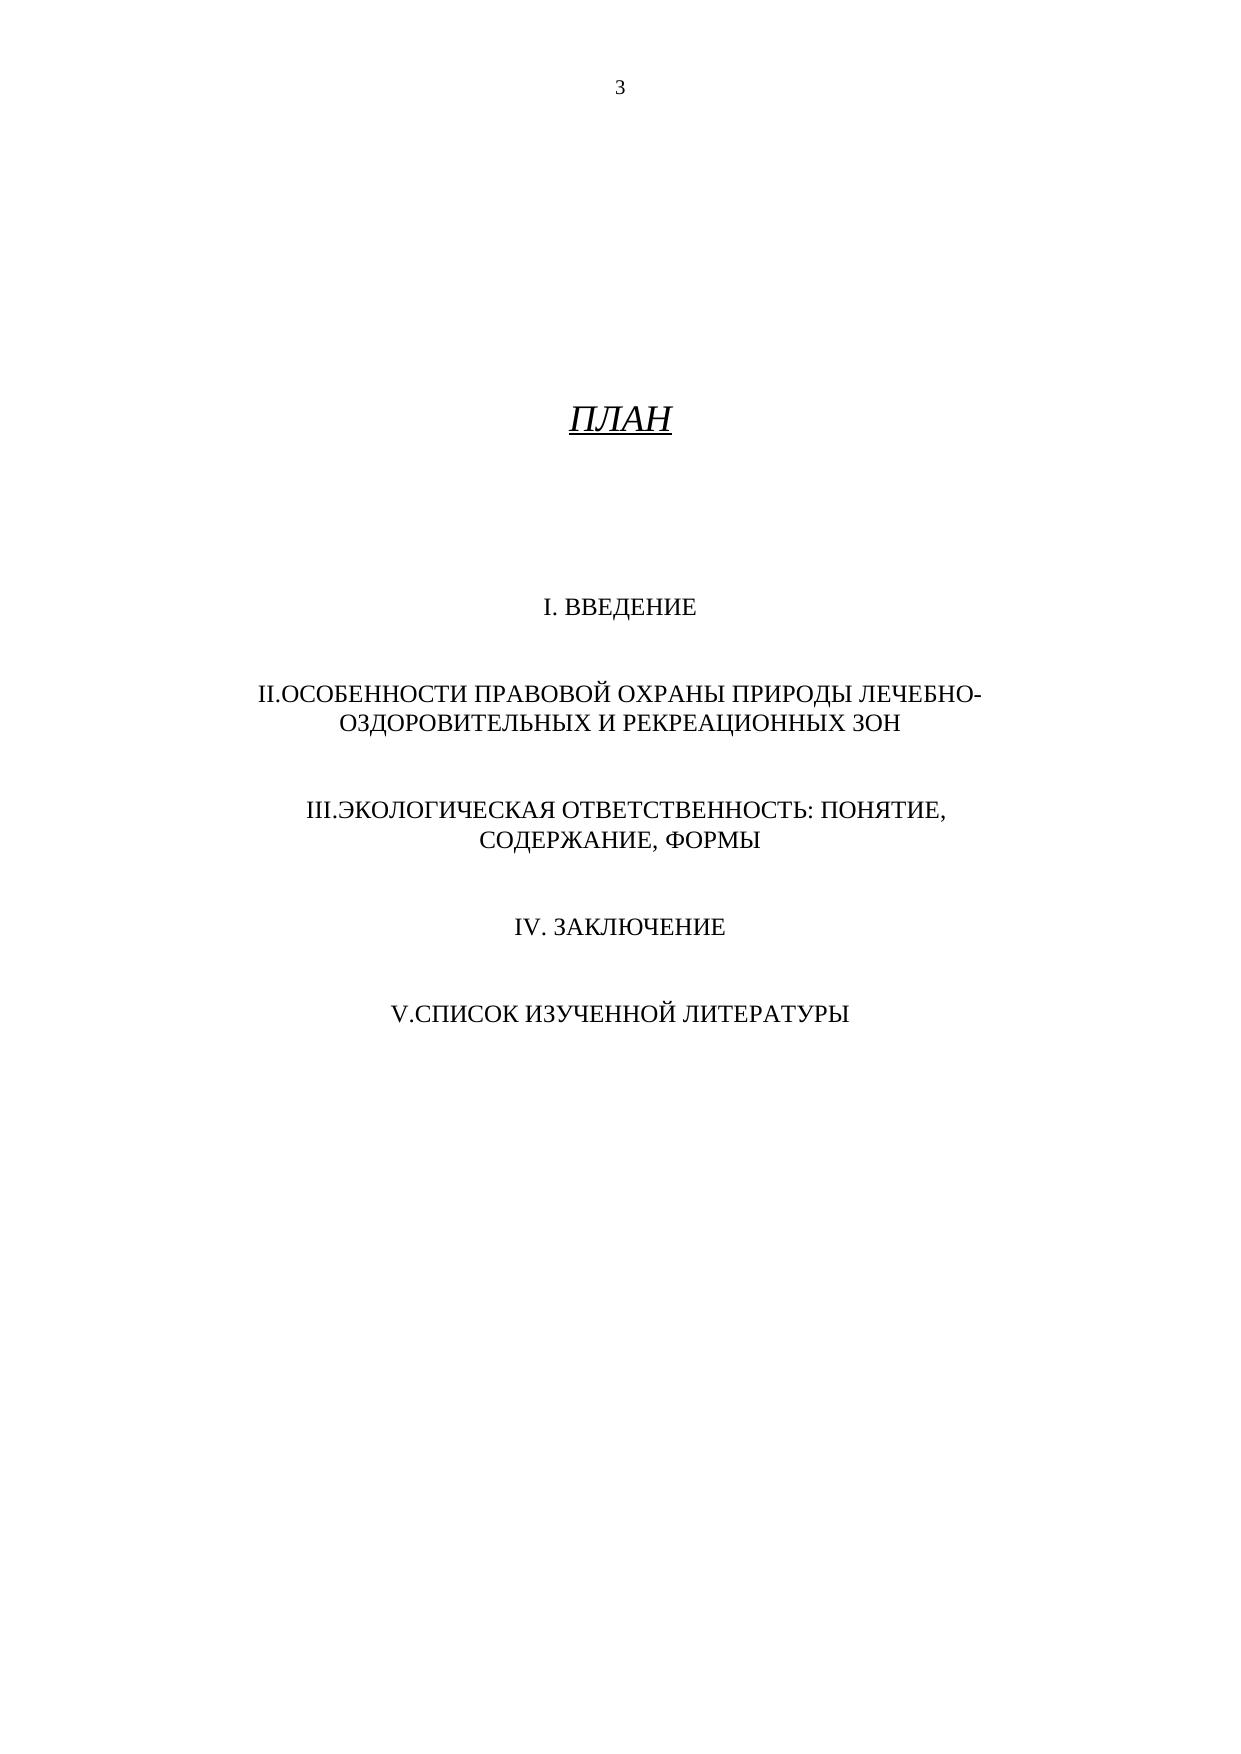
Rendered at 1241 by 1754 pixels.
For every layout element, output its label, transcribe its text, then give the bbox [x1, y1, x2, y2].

text ПЛАН [148, 396, 1092, 439]
text III.ЭКОЛОГИЧЕСКАЯ ОТВЕТСТВЕННОСТЬ: ПОНЯТИЕ, [148, 795, 1092, 824]
text V.СПИСОК ИЗУЧЕННОЙ ЛИТЕРАТУРЫ [148, 999, 1092, 1028]
text II.ОСОБЕННОСТИ ПРАВОВОЙ ОХРАНЫ ПРИРОДЫ ЛЕЧЕБНО-ОЗДОРОВИТЕЛЬНЫХ И РЕКРЕАЦИОННЫХ ЗОН [148, 679, 1092, 737]
text СОДЕРЖАНИЕ, ФОРМЫ [148, 824, 1092, 853]
text I. ВВЕДЕНИЕ [148, 592, 1092, 621]
text IV. ЗАКЛЮЧЕНИЕ [148, 912, 1092, 941]
